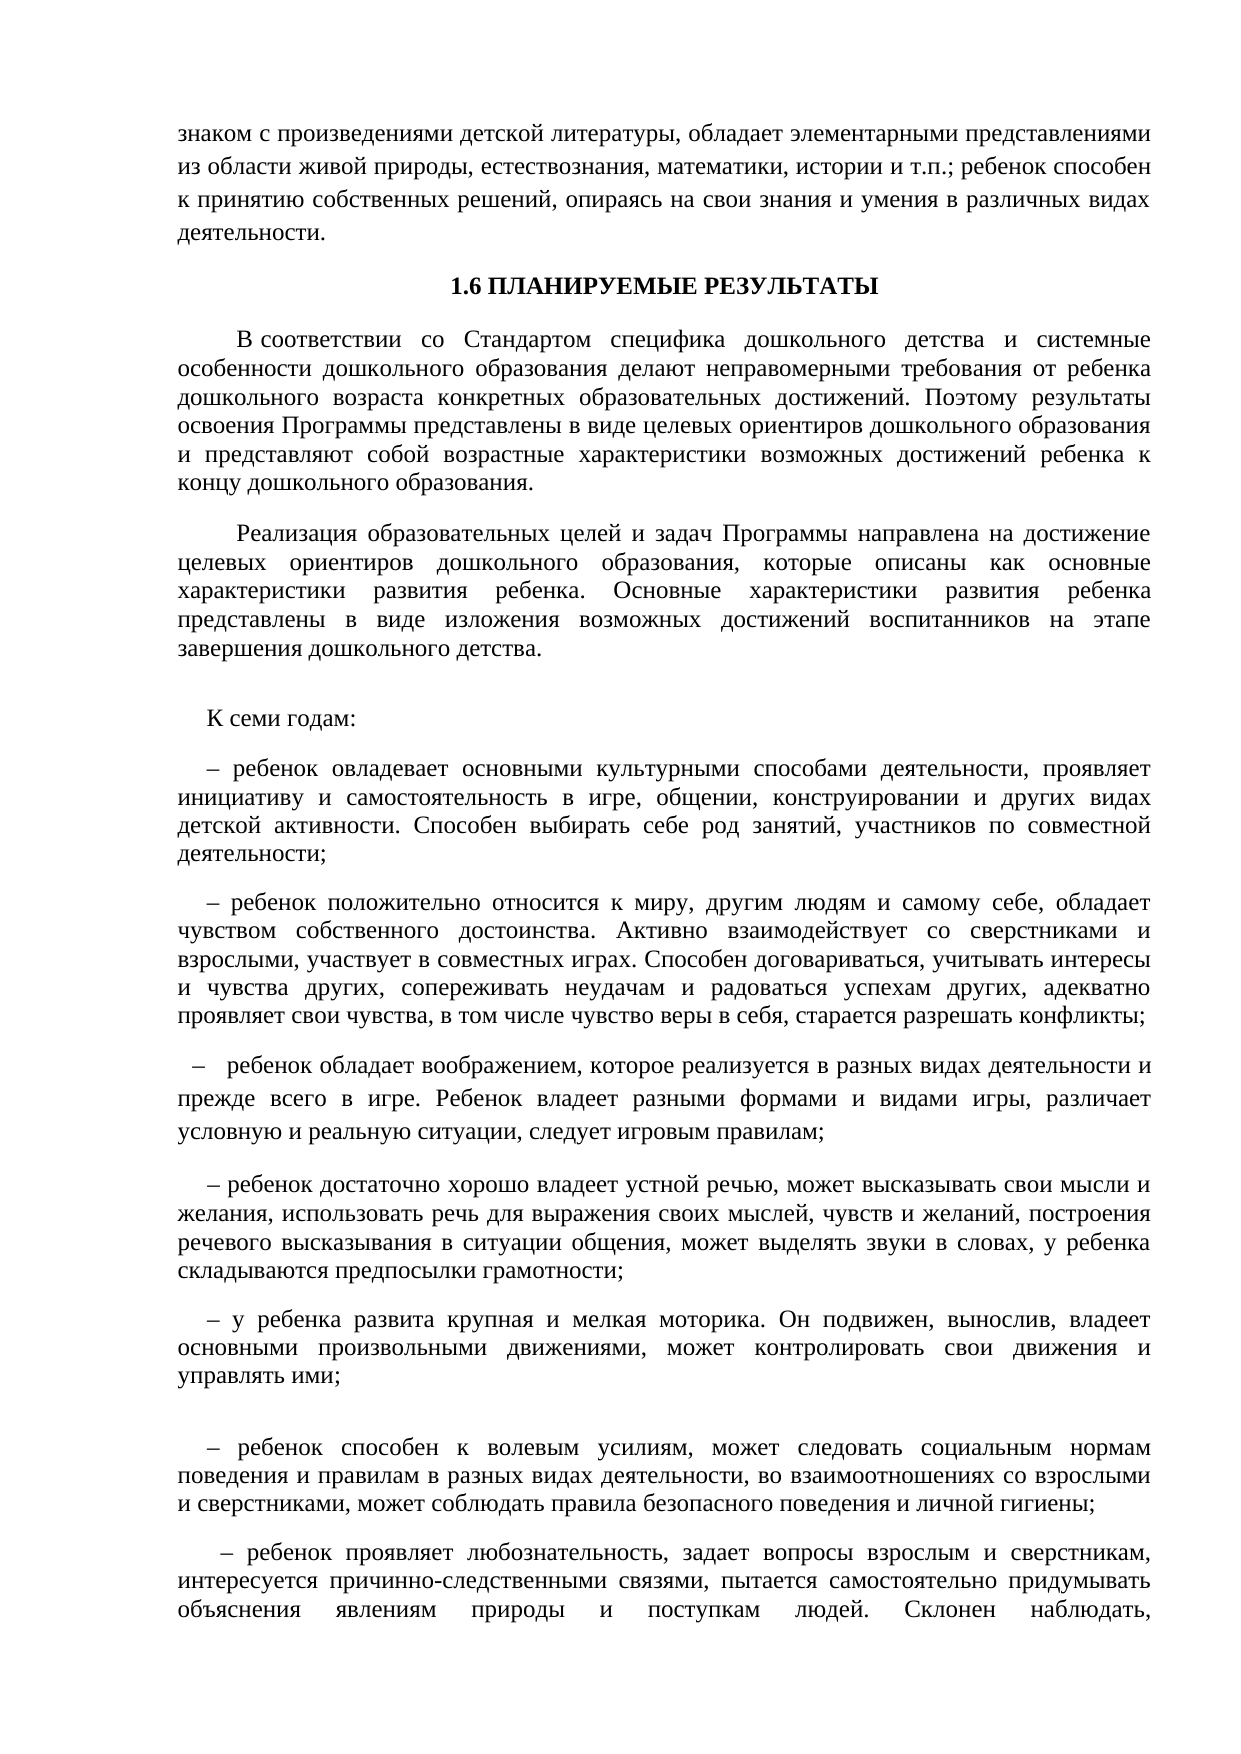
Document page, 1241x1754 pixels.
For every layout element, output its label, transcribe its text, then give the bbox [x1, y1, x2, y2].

text – ребенок достаточно хорошо владеет устной речью, может высказывать свои мысли и желания, использовать речь для выражения своих мыслей, чувств и желаний, построения речевого высказывания в ситуации общения, может выделять звуки в словах, у ребенка складываются предпосылки грамотности; [177, 1170, 1152, 1284]
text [177, 1538, 1152, 1622]
text – ребенок положительно относится к миру, другим людям и самому себе, обладает чувством собственного достоинства. Активно взаимодействует со сверстниками и взрослыми, участвует в совместных играх. Способен договариваться, учитывать интересы и чувства других, сопереживать неудачам и радоваться успехам других, адекватно проявляет свои чувства, в том числе чувство веры в себя, старается разрешать конфликты; [177, 888, 1152, 1029]
text – ребенок обладает воображением, которое реализуется в разных видах деятельности и прежде всего в игре. Ребенок владеет разными формами и видами игры, различает условную и реальную ситуации, следует игровым правилам; [177, 1050, 1152, 1145]
text – у ребенка развита крупная и мелкая моторика. Он подвижен, вынослив, владеет основными произвольными движениями, может контролировать свои движения и управлять ими; [177, 1305, 1152, 1389]
text – ребенок овладевает основными культурными способами деятельности, проявляет инициативу и самостоятельность в игре, общении, конструировании и других видах детской активности. Способен выбирать себе род занятий, участников по совместной деятельности; [177, 754, 1152, 867]
list семи годам: [206, 703, 1152, 732]
text Реализация образовательных целей и задач Программы направлена на достижение целевых ориентиров дошкольного образования, которые описаны как основные характеристики развития ребенка. Основные характеристики развития ребенка представлены в виде изложения возможных достижений воспитанников на этапе завершения дошкольного детства. [177, 519, 1152, 661]
text 1.6 ПЛАНИРУЕМЫЕ РЕЗУЛЬТАТЫ [177, 271, 1152, 300]
list соответствии со Стандартом специфика дошкольного детства и системные особенности дошкольного образования делают неправомерными требования от ребенка дошкольного возраста конкретных образовательных достижений. Поэтому результаты освоения Программы представлены в виде целевых ориентиров дошкольного образования и представляют собой возрастные характеристики возможных достижений ребенка к концу дошкольного образования. [177, 325, 1152, 496]
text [177, 118, 1152, 246]
text – ребенок способен к волевым усилиям, может следовать социальным нормам поведения и правилам в разных видах деятельности, во взаимоотношениях со взрослыми и сверстниками, может соблюдать правила безопасного поведения и личной гигиены; [177, 1432, 1152, 1517]
